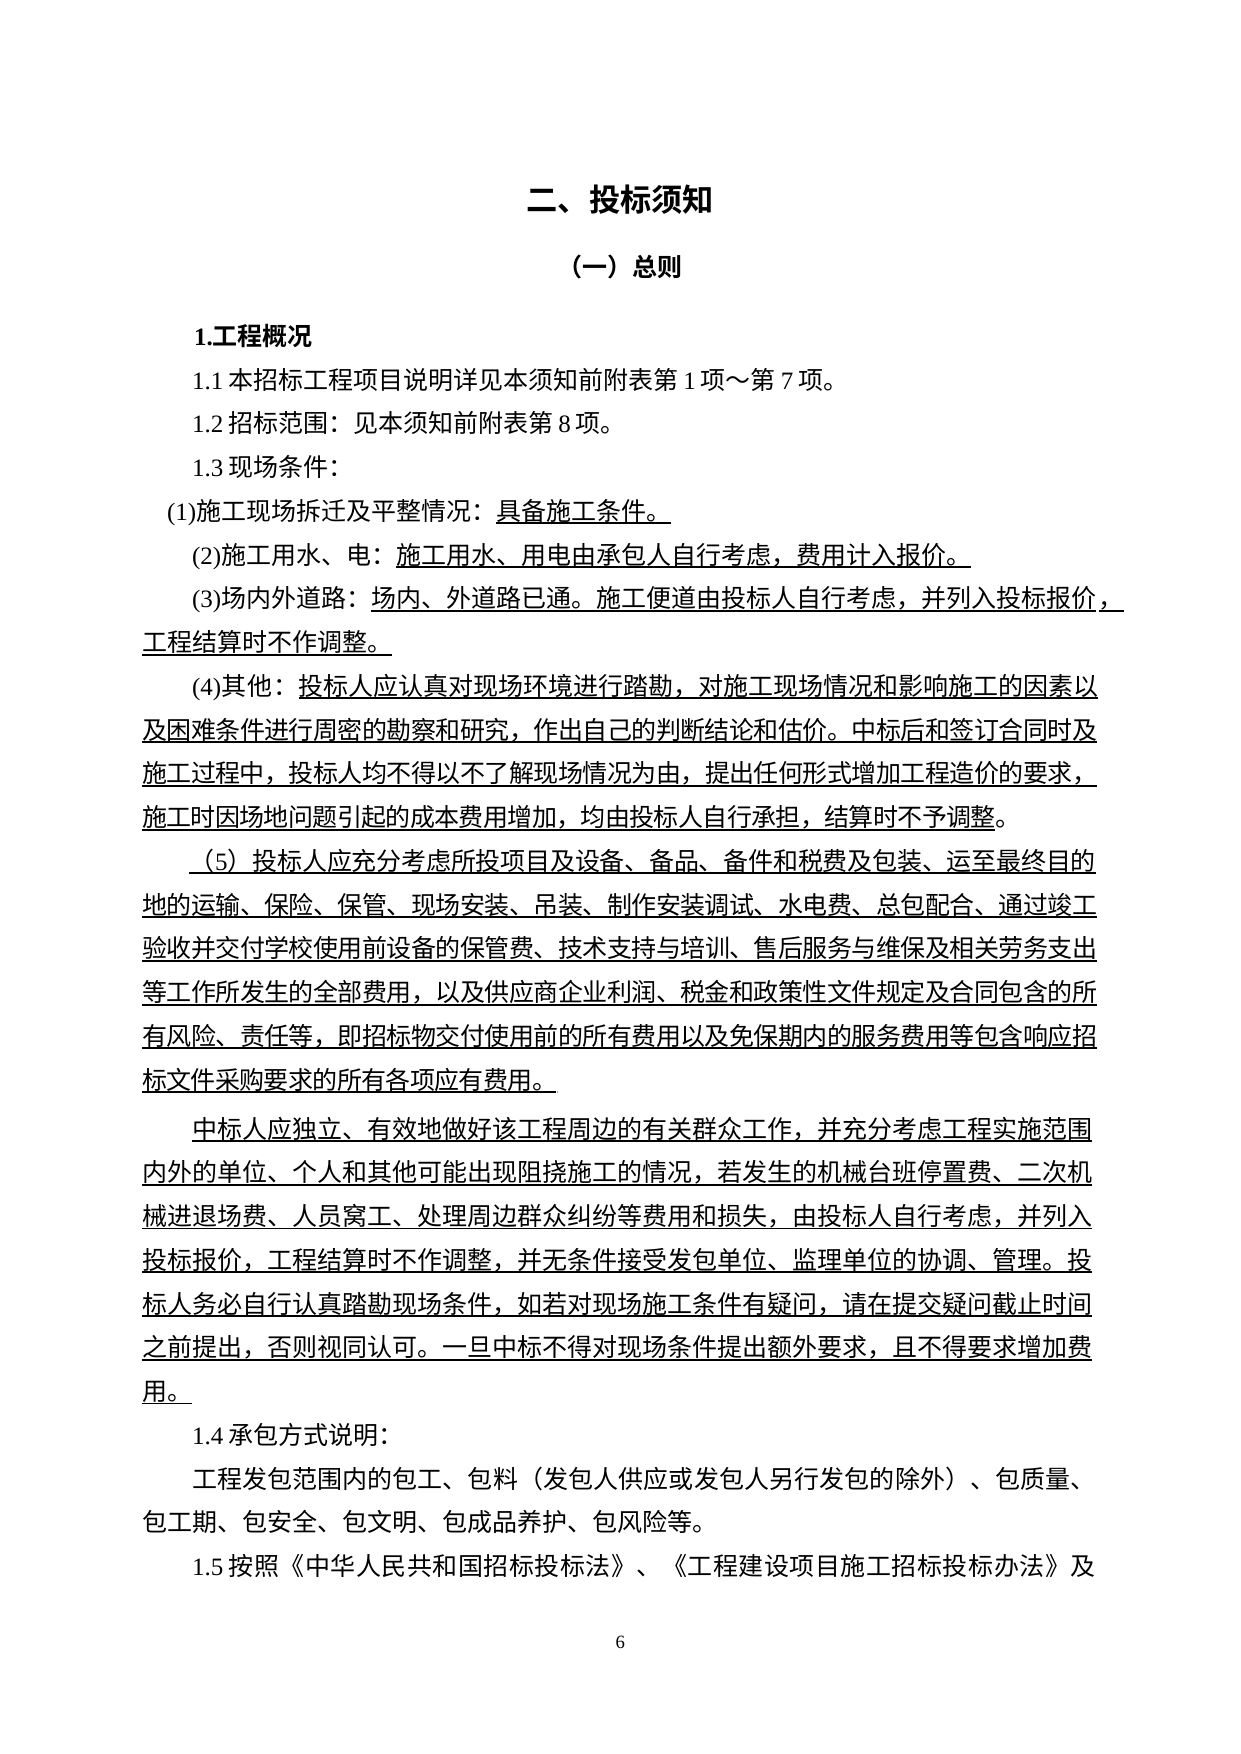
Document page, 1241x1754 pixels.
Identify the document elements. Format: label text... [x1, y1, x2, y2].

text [142, 1541, 1098, 1584]
text （5）投标人应充分考虑所投项目及设备、备品、备件和税费及包装、运至最终目的地的运输、保险、保管、现场安装、吊装、制作安装调试、水电费、总包配合、通过竣工验收并交付学校使用前设备的保管费、技术支持与培训、售后服务与维保及相关劳务支出等工作所发生的全部费用，以及供应商企业利润、税金和政策性文件规定及合同包含的所有风险、责任等，即招标物交付使用前的所有费用以及免保期内的服务费用等包含响应招标文件采购要求的所有各项应有费用。 [142, 835, 1098, 1098]
text (4)其他：投标人应认真对现场环境进行踏勘，对施工现场情况和影响施工的因素以及困难条件进行周密的勘察和研究，作出自己的判断结论和估价。中标后和签订合同时及施工过程中，投标人均不得以不了解现场情况为由，提出任何形式增加工程造价的要求，施工时因场地问题引起的成本费用增加，均由投标人自行承担，结算时不予调整。 [142, 660, 1098, 835]
text (1)施工现场拆迁及平整情况：具备施工条件。 [142, 485, 1098, 529]
text 1.1本招标工程项目说明详见本须知前附表第1项～第7项。 [142, 354, 1098, 398]
text (3)场内外道路：场内、外道路已通。施工便道由投标人自行考虑，并列入投标报价，工程结算时不作调整。 [142, 573, 1098, 660]
subtitle （一）总则 [142, 247, 1098, 283]
text 工程发包范围内的包工、包料（发包人供应或发包人另行发包的除外）、包质量、包工期、包安全、包文明、包成品养护、包风险等。 [142, 1453, 1098, 1541]
text 1.工程概况 [194, 310, 1098, 354]
text (2)施工用水、电：施工用水、用电由承包人自行考虑，费用计入报价。 [142, 529, 1098, 573]
text 1.4承包方式说明： [142, 1409, 1098, 1453]
subtitle 二、投标须知 [142, 175, 1098, 220]
text 1.2招标范围：见本须知前附表第8项。 [142, 398, 1098, 442]
text 1.3现场条件： [142, 442, 1098, 485]
text 中标人应独立、有效地做好该工程周边的有关群众工作，并充分考虑工程实施范围内外的单位、个人和其他可能出现阻挠施工的情况，若发生的机械台班停置费、二次机械进退场费、人员窝工、处理周边群众纠纷等费用和损失，由投标人自行考虑，并列入投标报价，工程结算时不作调整，并无条件接受发包单位、监理单位的协调、管理。投标人务必自行认真踏勘现场条件，如若对现场施工条件有疑问，请在提交疑问截止时间之前提出，否则视同认可。一旦中标不得对现场条件提出额外要求，且不得要求增加费用。 [142, 1103, 1098, 1409]
